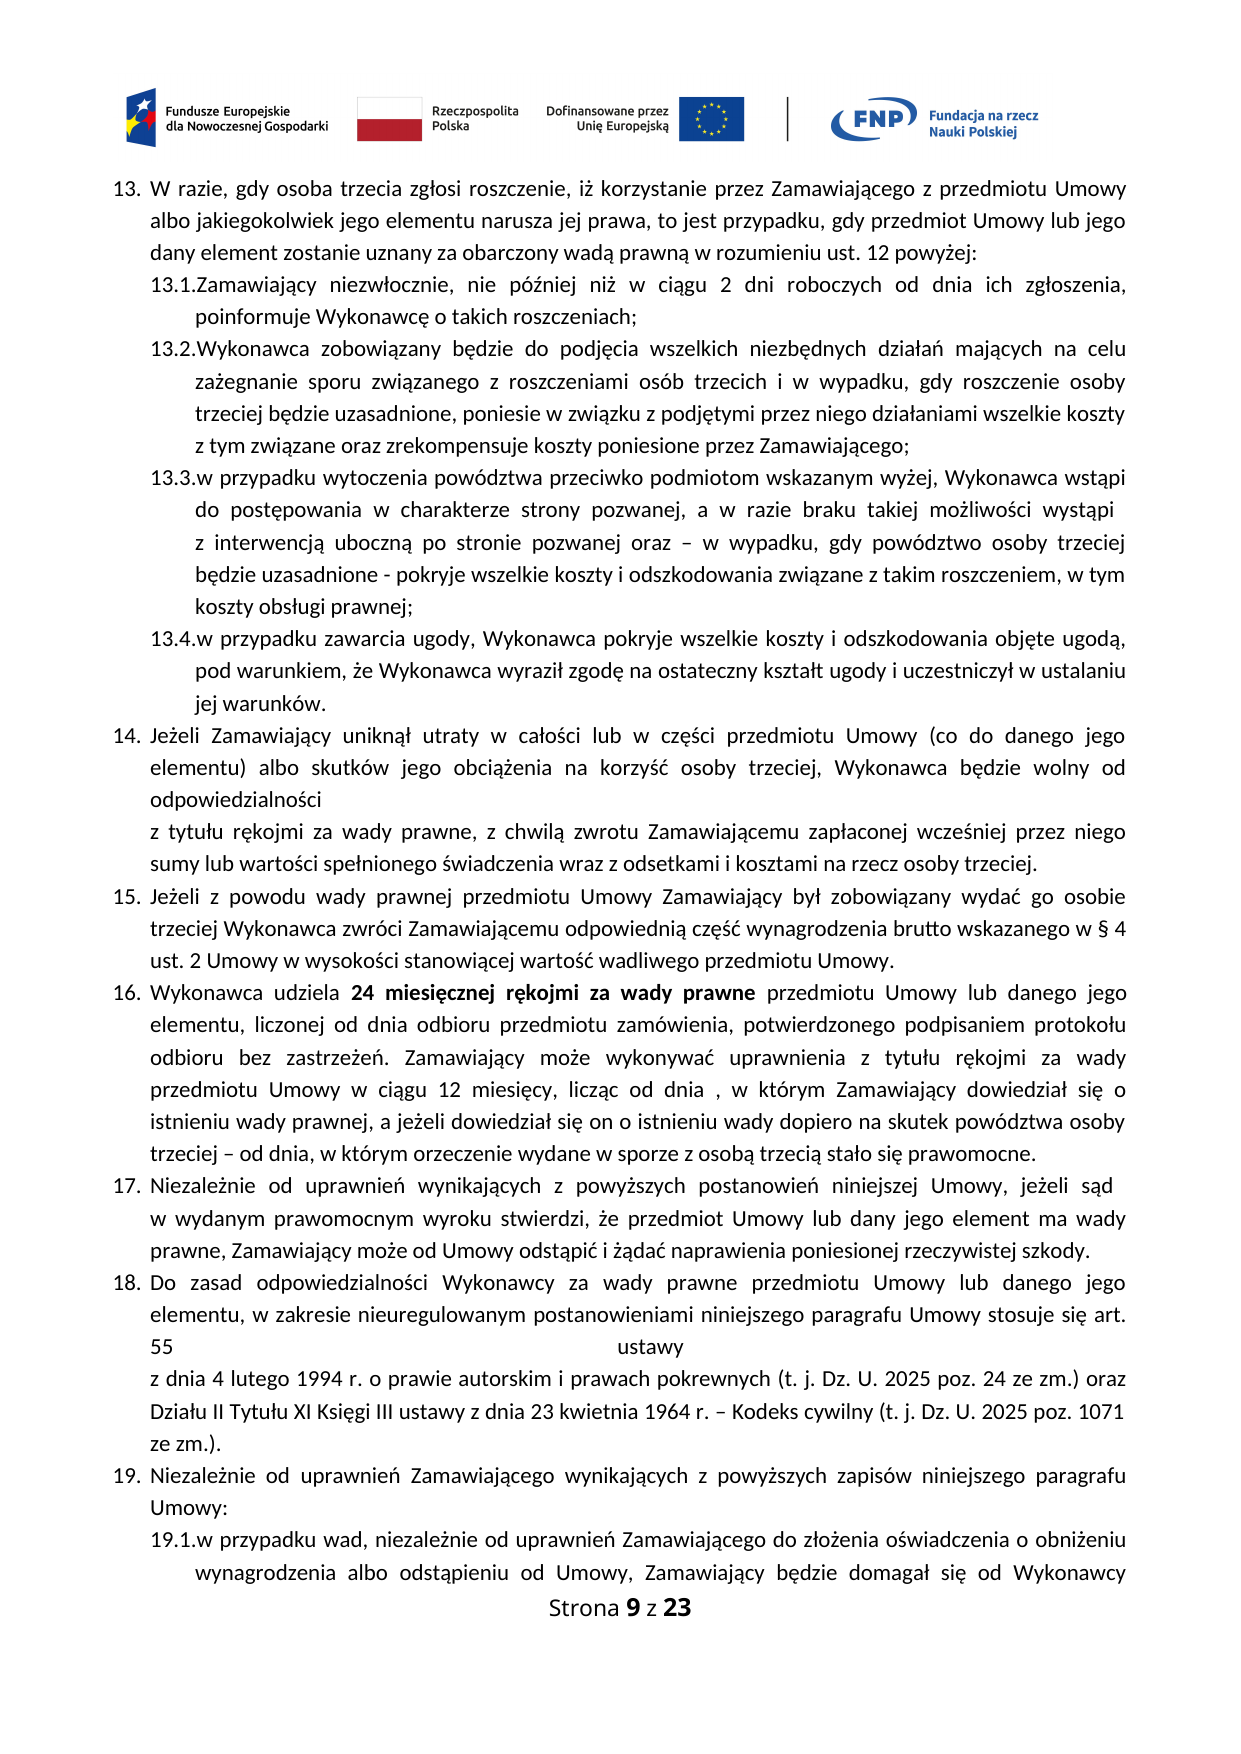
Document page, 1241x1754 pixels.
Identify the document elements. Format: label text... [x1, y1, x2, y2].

list w przypadku zawarcia ugody, Wykonawca pokryje wszelkie koszty i odszkodowania objęte ugodą, pod warunkiem, że Wykonawca wyraził zgodę na ostateczny kształt ugody i uczestniczył w ustalaniu jej warunków. [150, 624, 1128, 717]
list Wykonawca zobowiązany będzie do podjęcia wszelkich niezbędnych działań mających na celu zażegnanie sporu związanego z roszczeniami osób trzecich i w wypadku, gdy roszczenie osoby trzeciej będzie uzasadnione, poniesie w związku z podjętymi przez niego działaniami wszelkie koszty z tym związane oraz zrekompensuje koszty poniesione przez Zamawiającego; [150, 334, 1128, 459]
list Wykonawca udziela 24 miesięcznej rękojmi za wady prawne przedmiotu Umowy lub danego jego elementu, liczonej od dnia odbioru przedmiotu zamówienia, potwierdzonego podpisaniem protokołu odbioru bez zastrzeżeń. Zamawiający może wykonywać uprawnienia z tytułu rękojmi za wady przedmiotu Umowy w ciągu 12 miesięcy, licząc od dnia , w którym Zamawiający dowiedział się o istnieniu wady prawnej, a jeżeli dowiedział się on o istnieniu wady dopiero na skutek powództwa osoby trzeciej – od dnia, w którym orzeczenie wydane w sporze z osobą trzecią stało się prawomocne. [112, 978, 1128, 1167]
list w przypadku wytoczenia powództwa przeciwko podmiotom wskazanym wyżej, Wykonawca wstąpi do postępowania w charakterze strony pozwanej, a w razie braku takiej możliwości wystąpi z interwencją uboczną po stronie pozwanej oraz – w wypadku, gdy powództwo osoby trzeciej będzie uzasadnione - pokryje wszelkie koszty i odszkodowania związane z takim roszczeniem, w tym koszty obsługi prawnej; [150, 463, 1128, 620]
list Do zasad odpowiedzialności Wykonawcy za wady prawne przedmiotu Umowy lub danego jego elementu, w zakresie nieuregulowanym postanowieniami niniejszego paragrafu Umowy stosuje się art. 55 ustawy z dnia 4 lutego 1994 r. o prawie autorskim i prawach pokrewnych (t. j. Dz. U. 2025 poz. 24 ze zm.) oraz Działu II Tytułu XI Księgi III ustawy z dnia 23 kwietnia 1964 r. – Kodeks cywilny (t. j. Dz. U. 2025 poz. 1071 ze zm.). [112, 1268, 1128, 1457]
list Jeżeli z powodu wady prawnej przedmiotu Umowy Zamawiający był zobowiązany wydać go osobie trzeciej Wykonawca zwróci Zamawiającemu odpowiednią część wynagrodzenia brutto wskazanego w § 4 ust. 2 Umowy w wysokości stanowiącej wartość wadliwego przedmiotu Umowy. [112, 882, 1128, 974]
list Niezależnie od uprawnień Zamawiającego wynikających z powyższych zapisów niniejszego paragrafu Umowy: [112, 1461, 1128, 1521]
picture [112, 73, 1053, 162]
list Niezależnie od uprawnień wynikających z powyższych postanowień niniejszej Umowy, jeżeli sąd w wydanym prawomocnym wyroku stwierdzi, że przedmiot Umowy lub dany jego element ma wady prawne, Zamawiający może od Umowy odstąpić i żądać naprawienia poniesionej rzeczywistej szkody. [112, 1171, 1128, 1264]
list W razie, gdy osoba trzecia zgłosi roszczenie, iż korzystanie przez Zamawiającego z przedmiotu Umowy albo jakiegokolwiek jego elementu narusza jej prawa, to jest przypadku, gdy przedmiot Umowy lub jego dany element zostanie uznany za obarczony wadą prawną w rozumieniu ust. 12 powyżej: [112, 174, 1128, 266]
list Jeżeli Zamawiający uniknął utraty w całości lub w części przedmiotu Umowy (co do danego jego elementu) albo skutków jego obciążenia na korzyść osoby trzeciej, Wykonawca będzie wolny od odpowiedzialności z tytułu rękojmi za wady prawne, z chwilą zwrotu Zamawiającemu zapłaconej wcześniej przez niego sumy lub wartości spełnionego świadczenia wraz z odsetkami i kosztami na rzecz osoby trzeciej. [112, 721, 1128, 878]
list Zamawiający niezwłocznie, nie później niż w ciągu 2 dni roboczych od dnia ich zgłoszenia, poinformuje Wykonawcę o takich roszczeniach; [150, 270, 1128, 330]
